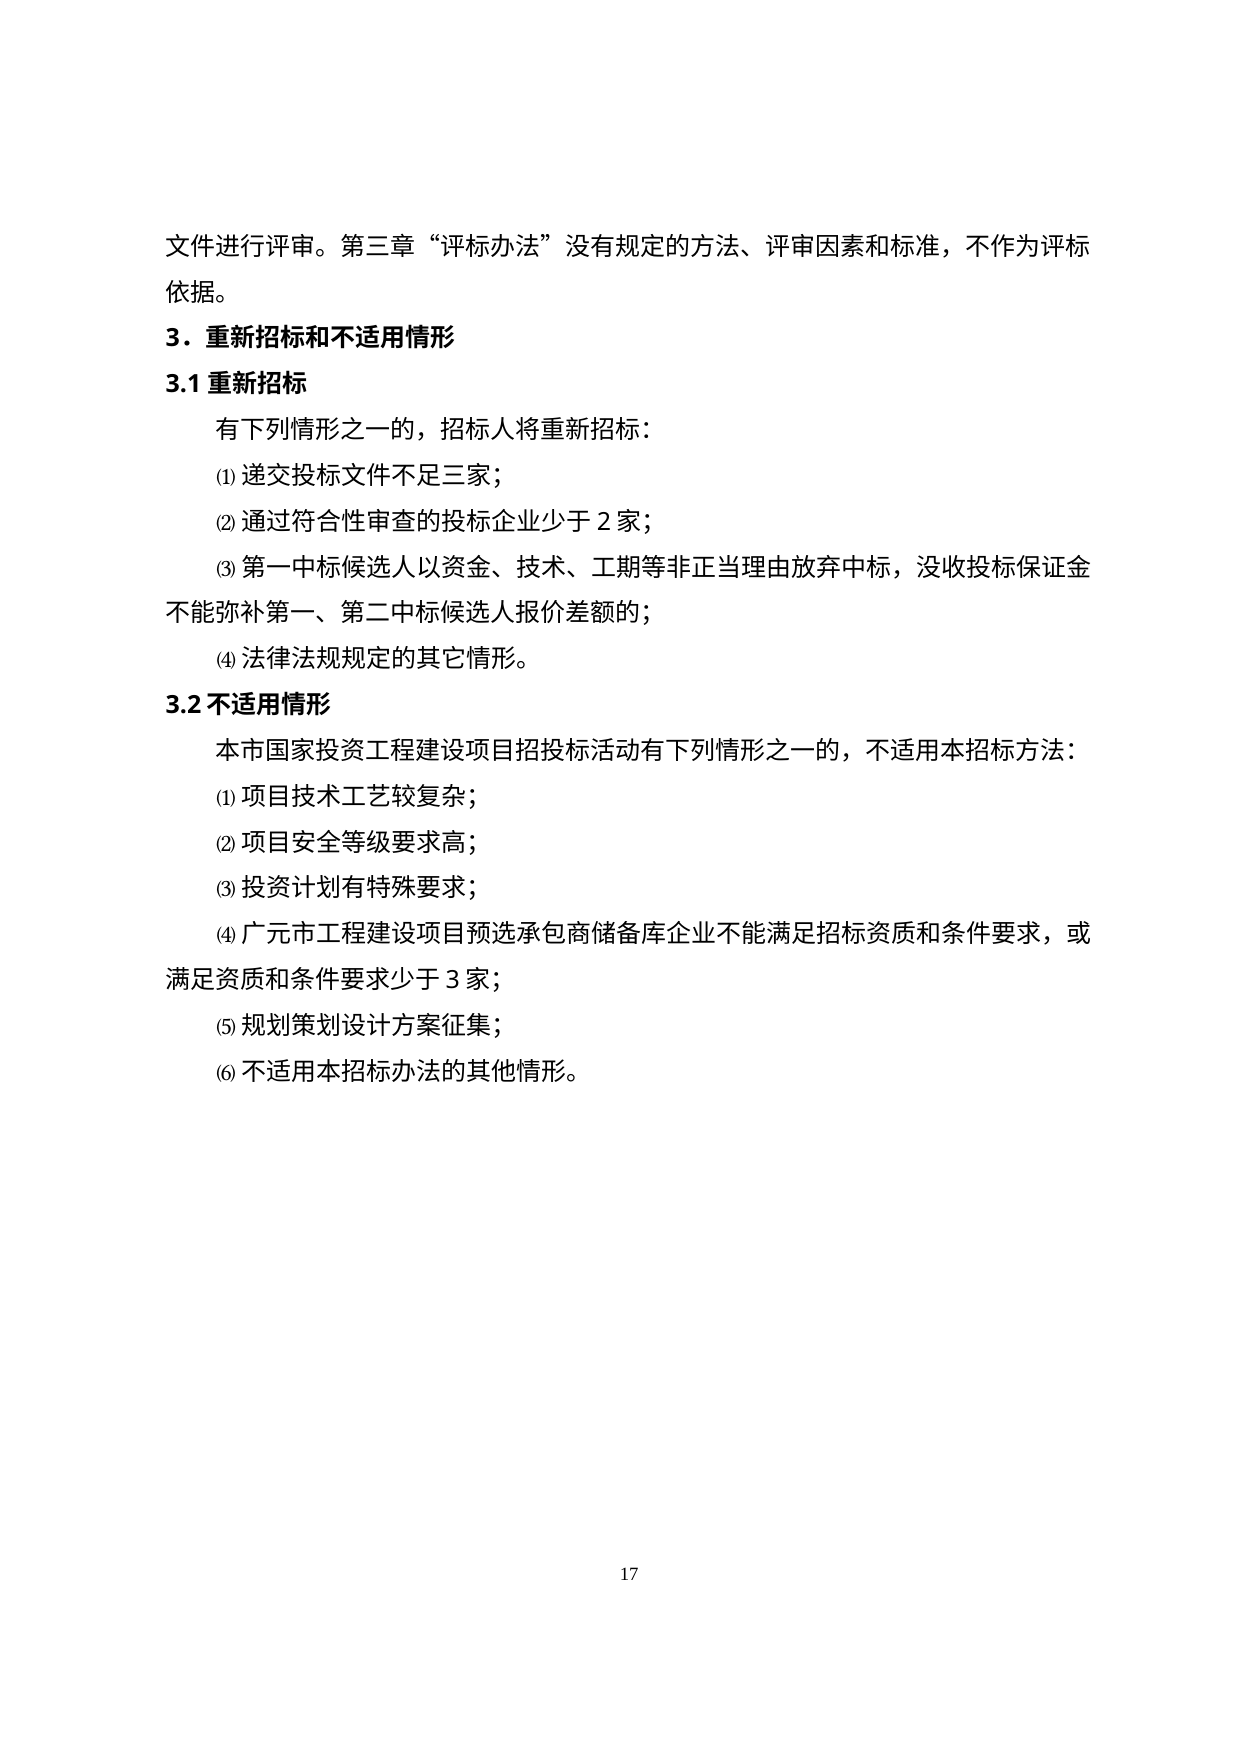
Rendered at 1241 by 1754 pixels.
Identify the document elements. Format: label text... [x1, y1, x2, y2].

text ⑵项目安全等级要求高； [165, 814, 1092, 860]
text ⑴递交投标文件不足三家； [165, 448, 1092, 493]
text 有下列情形之一的，招标人将重新招标： [165, 402, 1092, 448]
text ⑸规划策划设计方案征集； [165, 998, 1092, 1043]
text ⑷广元市工程建设项目预选承包商储备库企业不能满足招标资质和条件要求，或满足资质和条件要求少于3家； [165, 906, 1092, 998]
text 本市国家投资工程建设项目招投标活动有下列情形之一的，不适用本招标方法： [165, 723, 1092, 768]
text ⑶第一中标候选人以资金、技术、工期等非正当理由放弃中标，没收投标保证金不能弥补第一、第二中标候选人报价差额的； [165, 539, 1092, 631]
text ⑷法律法规规定的其它情形。 [215, 631, 1092, 677]
text ⑶投资计划有特殊要求； [165, 860, 1092, 906]
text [165, 218, 1092, 310]
subtitle 3.2不适用情形 [165, 677, 1092, 723]
text ⑵通过符合性审查的投标企业少于2家； [215, 493, 1092, 539]
text ⑹不适用本招标办法的其他情形。 [165, 1043, 1092, 1089]
text ⑴项目技术工艺较复杂； [165, 768, 1092, 814]
subtitle 3.1 重新招标 [165, 356, 1092, 402]
subtitle 3．重新招标和不适用情形 [165, 310, 1092, 356]
